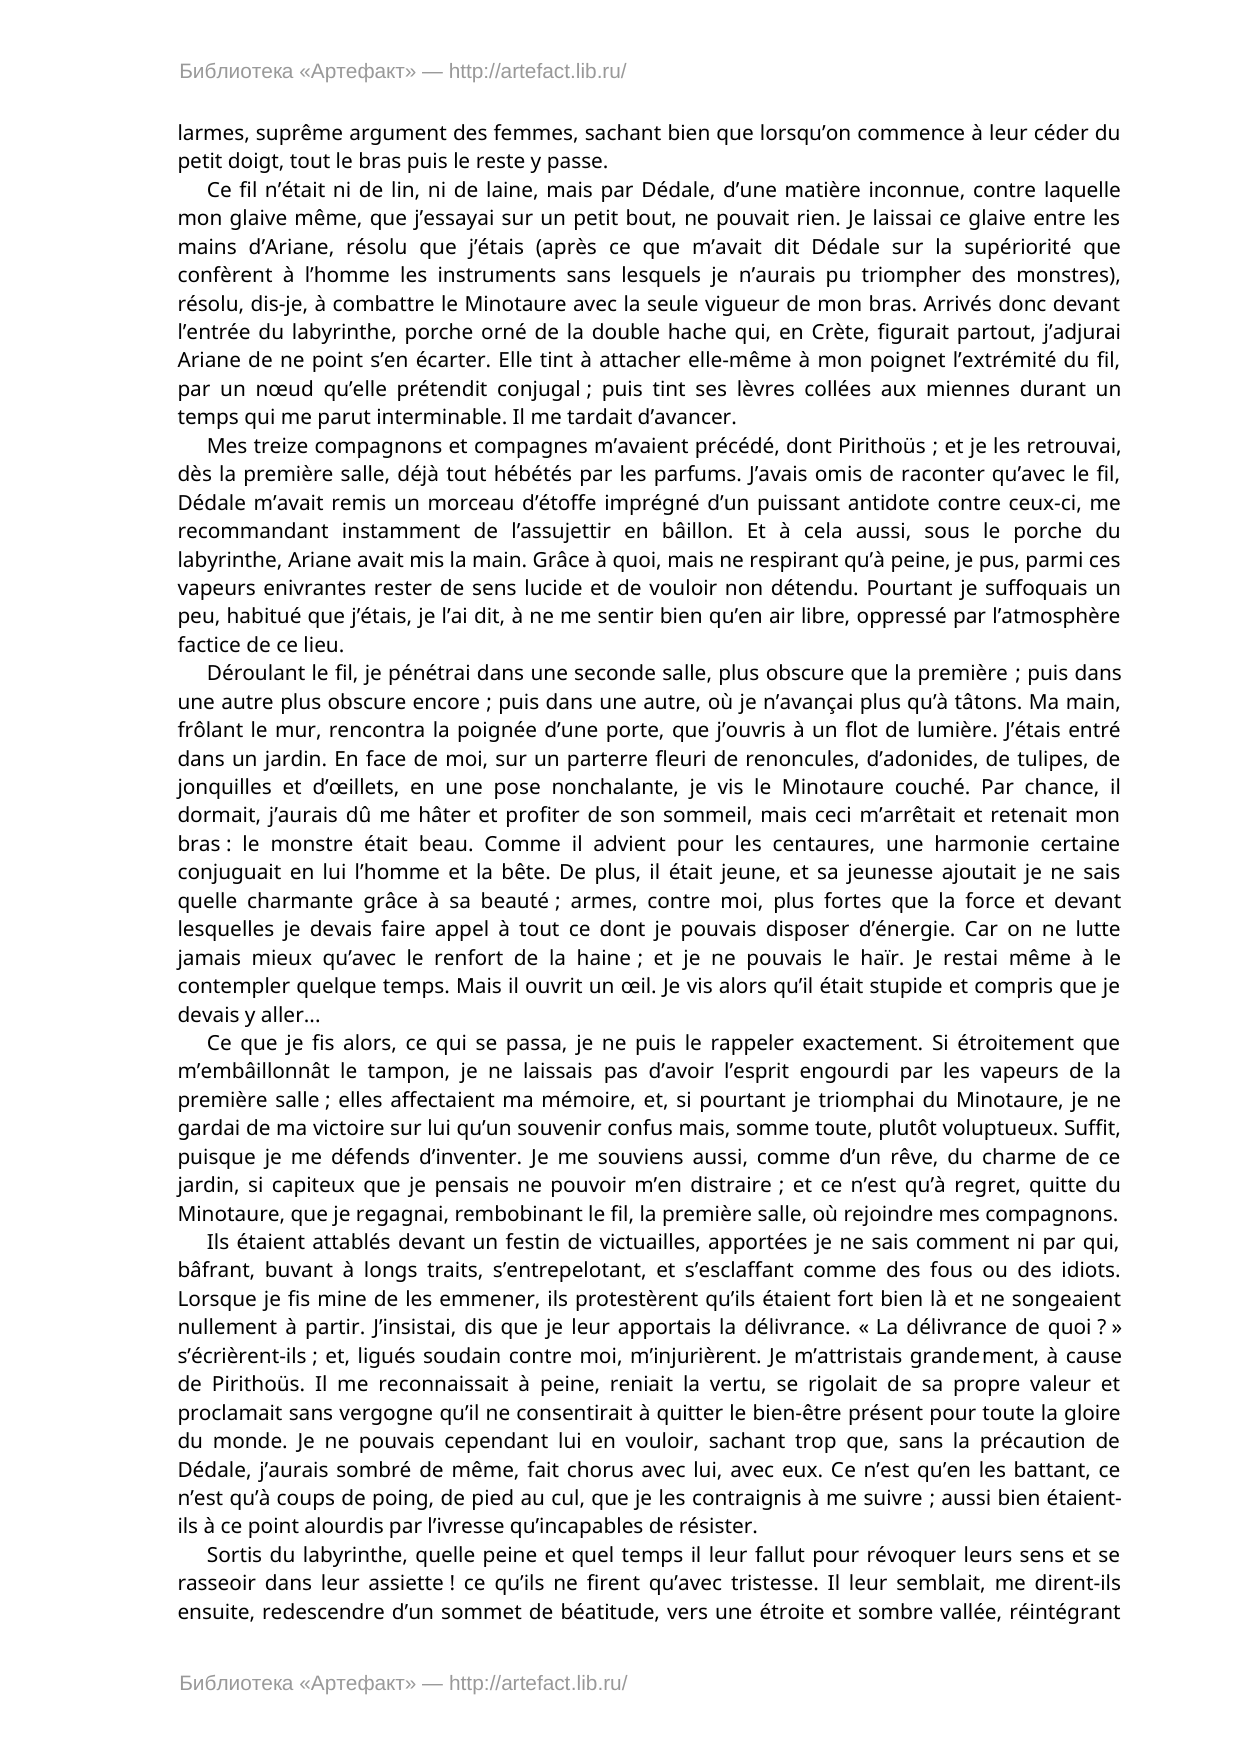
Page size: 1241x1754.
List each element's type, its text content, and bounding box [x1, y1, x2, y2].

text Mes treize compagnons et compagnes m’avaient précédé, dont Pirithoüs ; et je les retrouvai, dès la première salle, déjà tout hébétés par les parfums. J’avais omis de raconter qu’avec le fil, Dédale m’avait remis un morceau d’étoffe imprégné d’un puissant antidote contre ceux-ci, me recommandant instamment de l’assujettir en bâillon. Et à cela aussi, sous le porche du labyrinthe, Ariane avait mis la main. Grâce à quoi, mais ne respirant qu’à peine, je pus, parmi ces vapeurs enivrantes rester de sens lucide et de vouloir non détendu. Pourtant je suffoquais un peu, habitué que j’étais, je l’ai dit, à ne me sentir bien qu’en air libre, oppressé par l’atmosphère factice de ce lieu. [177, 431, 1122, 658]
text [177, 118, 1122, 175]
text Ce fil n’était ni de lin, ni de laine, mais par Dédale, d’une matière inconnue, contre laquelle mon glaive même, que j’essayai sur un petit bout, ne pouvait rien. Je laissai ce glaive entre les mains d’Ariane, résolu que j’étais (après ce que m’avait dit Dédale sur la supériorité que confèrent à l’homme les instruments sans lesquels je n’aurais pu triompher des monstres), résolu, dis-je, à combattre le Minotaure avec la seule vigueur de mon bras. Arrivés donc devant l’entrée du labyrinthe, porche orné de la double hache qui, en Crète, figurait partout, j’adjurai Ariane de ne point s’en écarter. Elle tint à attacher elle-même à mon poignet l’extrémité du fil, par un nœud qu’elle prétendit conjugal ; puis tint ses lèvres collées aux miennes durant un temps qui me parut interminable. Il me tardait d’avancer. [177, 175, 1122, 431]
text Ils étaient attablés devant un festin de victuailles, apportées je ne sais comment ni par qui, bâfrant, buvant à longs traits, s’entrepelotant, et s’esclaffant comme des fous ou des idiots. Lorsque je fis mine de les emmener, ils protestèrent qu’ils étaient fort bien là et ne songeaient nullement à partir. J’insistai, dis que je leur apportais la délivrance. « La délivrance de quoi ? » s’écrièrent-ils ; et, ligués soudain contre moi, m’injurièrent. Je m’attristais grandement, à cause de Pirithoüs. Il me reconnaissait à peine, reniait la vertu, se rigolait de sa propre valeur et proclamait sans vergogne qu’il ne consentirait à quitter le bien-être présent pour toute la gloire du monde. Je ne pouvais cependant lui en vouloir, sachant trop que, sans la précaution de Dédale, j’aurais sombré de même, fait chorus avec lui, avec eux. Ce n’est qu’en les battant, ce n’est qu’à coups de poing, de pied au cul, que je les contraignis à me suivre ; aussi bien étaient-ils à ce point alourdis par l’ivresse qu’incapables de résister. [177, 1227, 1122, 1540]
text Déroulant le fil, je pénétrai dans une seconde salle, plus obscure que la première ; puis dans une autre plus obscure encore ; puis dans une autre, où je n’avançai plus qu’à tâtons. Ma main, frôlant le mur, rencontra la poignée d’une porte, que j’ouvris à un flot de lumière. J’étais entré dans un jardin. En face de moi, sur un parterre fleuri de renoncules, d’adonides, de tulipes, de jonquilles et d’œillets, en une pose nonchalante, je vis le Minotaure couché. Par chance, il dormait, j’aurais dû me hâter et profiter de son sommeil, mais ceci m’arrêtait et retenait mon bras : le monstre était beau. Comme il advient pour les centaures, une harmonie certaine conjuguait en lui l’homme et la bête. De plus, il était jeune, et sa jeunesse ajoutait je ne sais quelle charmante grâce à sa beauté ; armes, contre moi, plus fortes que la force et devant lesquelles je devais faire appel à tout ce dont je pouvais disposer d’énergie. Car on ne lutte jamais mieux qu’avec le renfort de la haine ; et je ne pouvais le haïr. Je restai même à le contempler quelque temps. Mais il ouvrit un œil. Je vis alors qu’il était stupide et compris que je devais y aller... [177, 658, 1122, 1028]
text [177, 1540, 1122, 1625]
text Ce que je fis alors, ce qui se passa, je ne puis le rappeler exactement. Si étroitement que m’embâillonnât le tampon, je ne laissais pas d’avoir l’esprit engourdi par les vapeurs de la première salle ; elles affectaient ma mémoire, et, si pourtant je triomphai du Minotaure, je ne gardai de ma victoire sur lui qu’un souvenir confus mais, somme toute, plutôt voluptueux. Suffit, puisque je me défends d’inventer. Je me souviens aussi, comme d’un rêve, du charme de ce jardin, si capiteux que je pensais ne pouvoir m’en distraire ; et ce n’est qu’à regret, quitte du Minotaure, que je regagnai, rembobinant le fil, la première salle, où rejoindre mes compagnons. [177, 1028, 1122, 1227]
